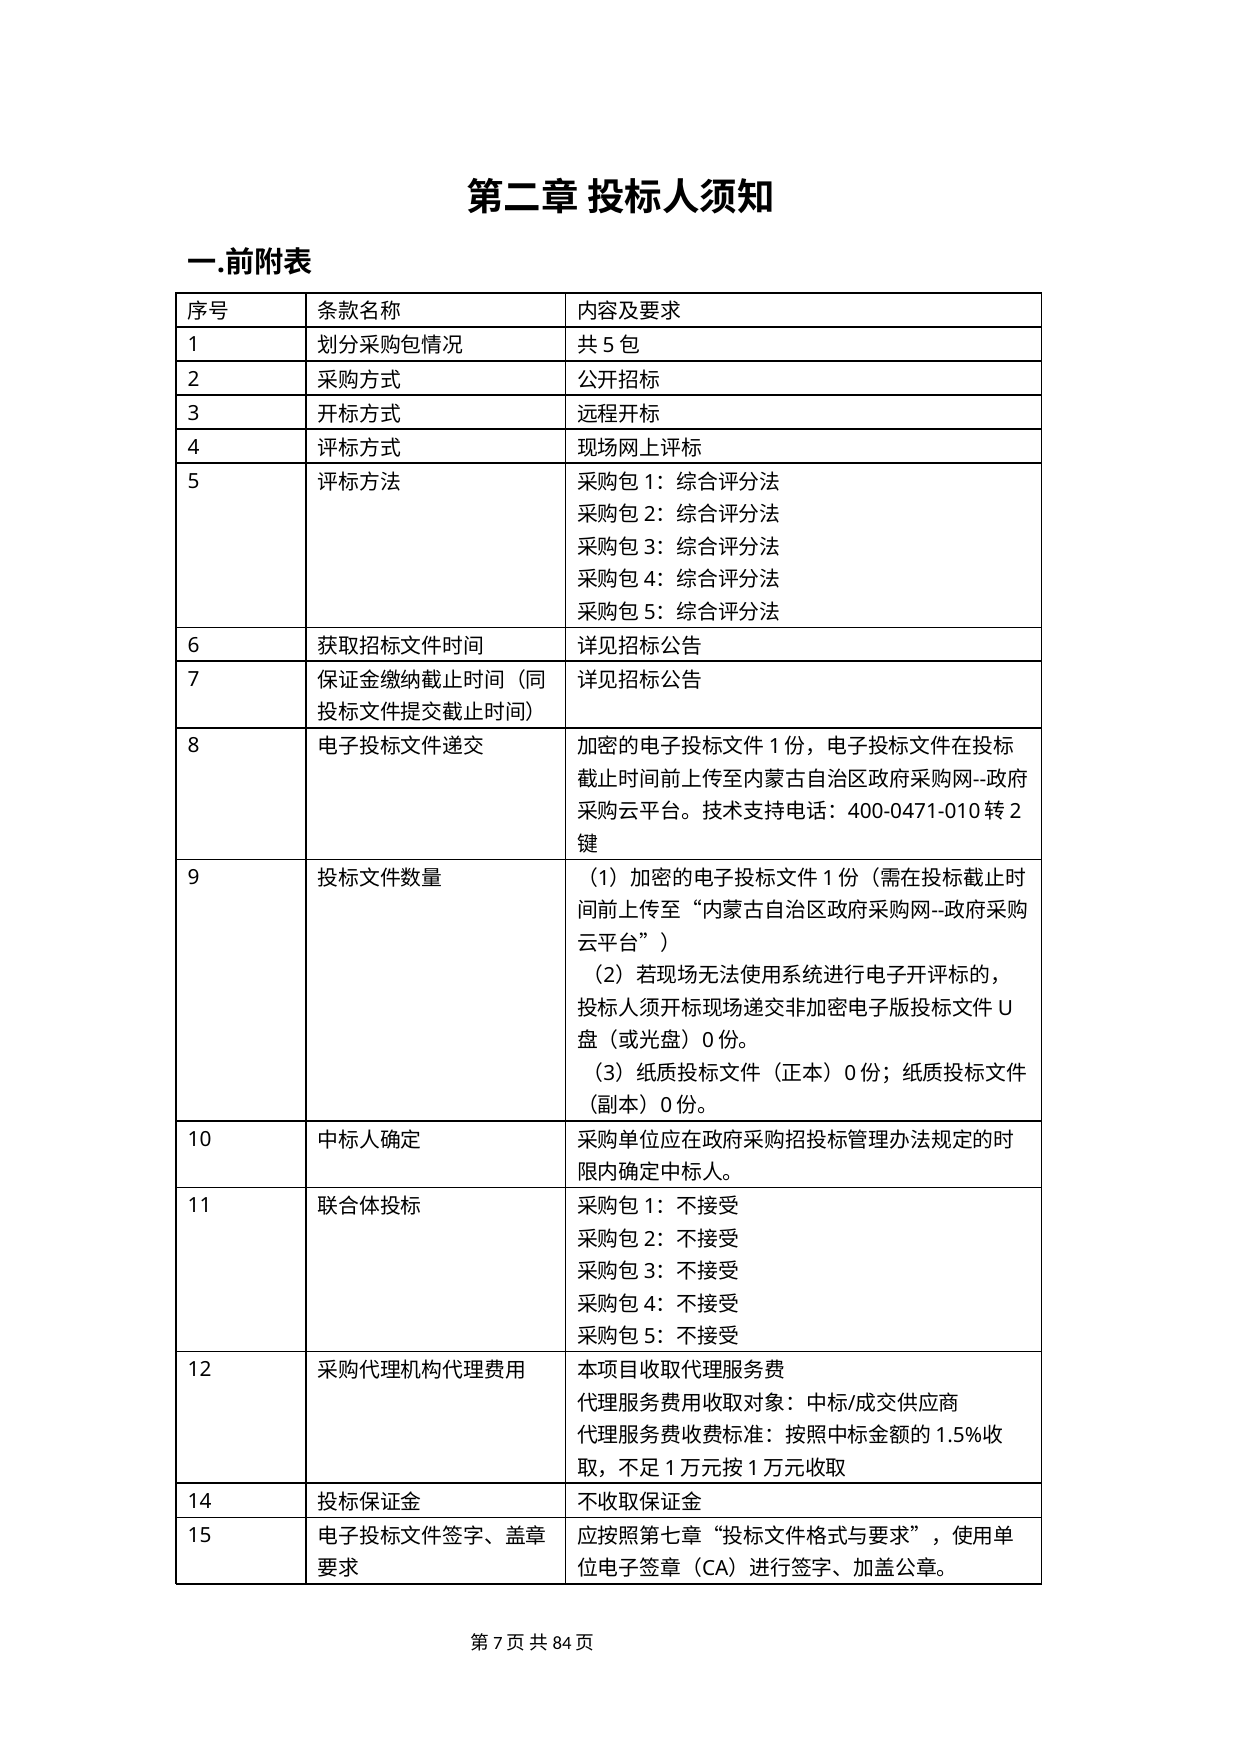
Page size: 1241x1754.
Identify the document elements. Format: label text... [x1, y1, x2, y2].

table_cell 采购方式 [307, 362, 565, 394]
table_header 条款名称 [307, 294, 565, 326]
table_cell 保证金缴纳截止时间（同投标文件提交截止时间） [307, 662, 565, 727]
table_cell 9 [177, 860, 305, 1120]
table_cell 现场网上评标 [566, 430, 1041, 462]
table_cell 5 [177, 464, 305, 626]
table_cell 远程开标 [566, 396, 1041, 428]
text 一.前附表 [187, 227, 1053, 292]
table_cell 评标方式 [307, 430, 565, 462]
table_cell 开标方式 [307, 396, 565, 428]
table_header 序号 [177, 294, 305, 326]
table_cell 划分采购包情况 [307, 328, 565, 360]
table_cell 3 [177, 396, 305, 428]
table_cell 共 5 包 [566, 328, 1041, 360]
table_cell 6 [177, 628, 305, 660]
table_cell 12 [177, 1352, 305, 1482]
table_cell 10 [177, 1122, 305, 1187]
table_cell 详见招标公告 [566, 628, 1041, 660]
table_cell 电子投标文件签字、盖章要求 [307, 1518, 565, 1583]
table_cell 15 [177, 1518, 305, 1583]
table_cell 采购代理机构代理费用 [307, 1352, 565, 1482]
table_cell 1 [177, 328, 305, 360]
table_cell 详见招标公告 [566, 662, 1041, 727]
table_cell 联合体投标 [307, 1188, 565, 1351]
text 第二章 投标人须知 [187, 162, 1053, 227]
table_cell 评标方法 [307, 464, 565, 626]
table_cell 7 [177, 662, 305, 727]
table_cell 8 [177, 729, 305, 858]
table_cell 2 [177, 362, 305, 394]
table_cell 4 [177, 430, 305, 462]
table_cell 投标文件数量 [307, 860, 565, 1120]
table_cell 中标人确定 [307, 1122, 565, 1187]
table_cell 11 [177, 1188, 305, 1351]
table_cell 投标保证金 [307, 1484, 565, 1516]
table_cell 不收取保证金 [566, 1484, 1041, 1516]
table_cell 电子投标文件递交 [307, 729, 565, 858]
table_header 内容及要求 [566, 294, 1041, 326]
table_cell 采购单位应在政府采购招投标管理办法规定的时限内确定中标人。 [566, 1122, 1041, 1187]
table_cell 获取招标文件时间 [307, 628, 565, 660]
table_cell （1）加密的电子投标文件1份（需在投标截止时间前上传至“内蒙古自治区政府采购网--政府采购云平台”） （2）若现场无法使用系统进行电子开评标的，投标人须开标现场递交非加密电子版投标文件U盘（或光盘）0份。 （3）纸质投标文件（正本）0份；纸质投标文件（副本）0份。 [566, 860, 1041, 1120]
table_cell 14 [177, 1484, 305, 1516]
table_cell 加密的电子投标文件1份，电子投标文件在投标截止时间前上传至内蒙古自治区政府采购网--政府采购云平台。技术支持电话：400-0471-010转2键 [566, 729, 1041, 858]
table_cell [566, 1518, 1041, 1583]
table_cell 本项目收取代理服务费 代理服务费用收取对象：中标/成交供应商 代理服务费收费标准：按照中标金额的1.5%收取，不足1万元按1万元收取 [566, 1352, 1041, 1482]
table_cell 公开招标 [566, 362, 1041, 394]
table_cell 采购包1：综合评分法 采购包2：综合评分法 采购包3：综合评分法 采购包4：综合评分法 采购包5：综合评分法 [566, 464, 1041, 626]
table_cell 采购包1：不接受 采购包2：不接受 采购包3：不接受 采购包4：不接受 采购包5：不接受 [566, 1188, 1041, 1351]
